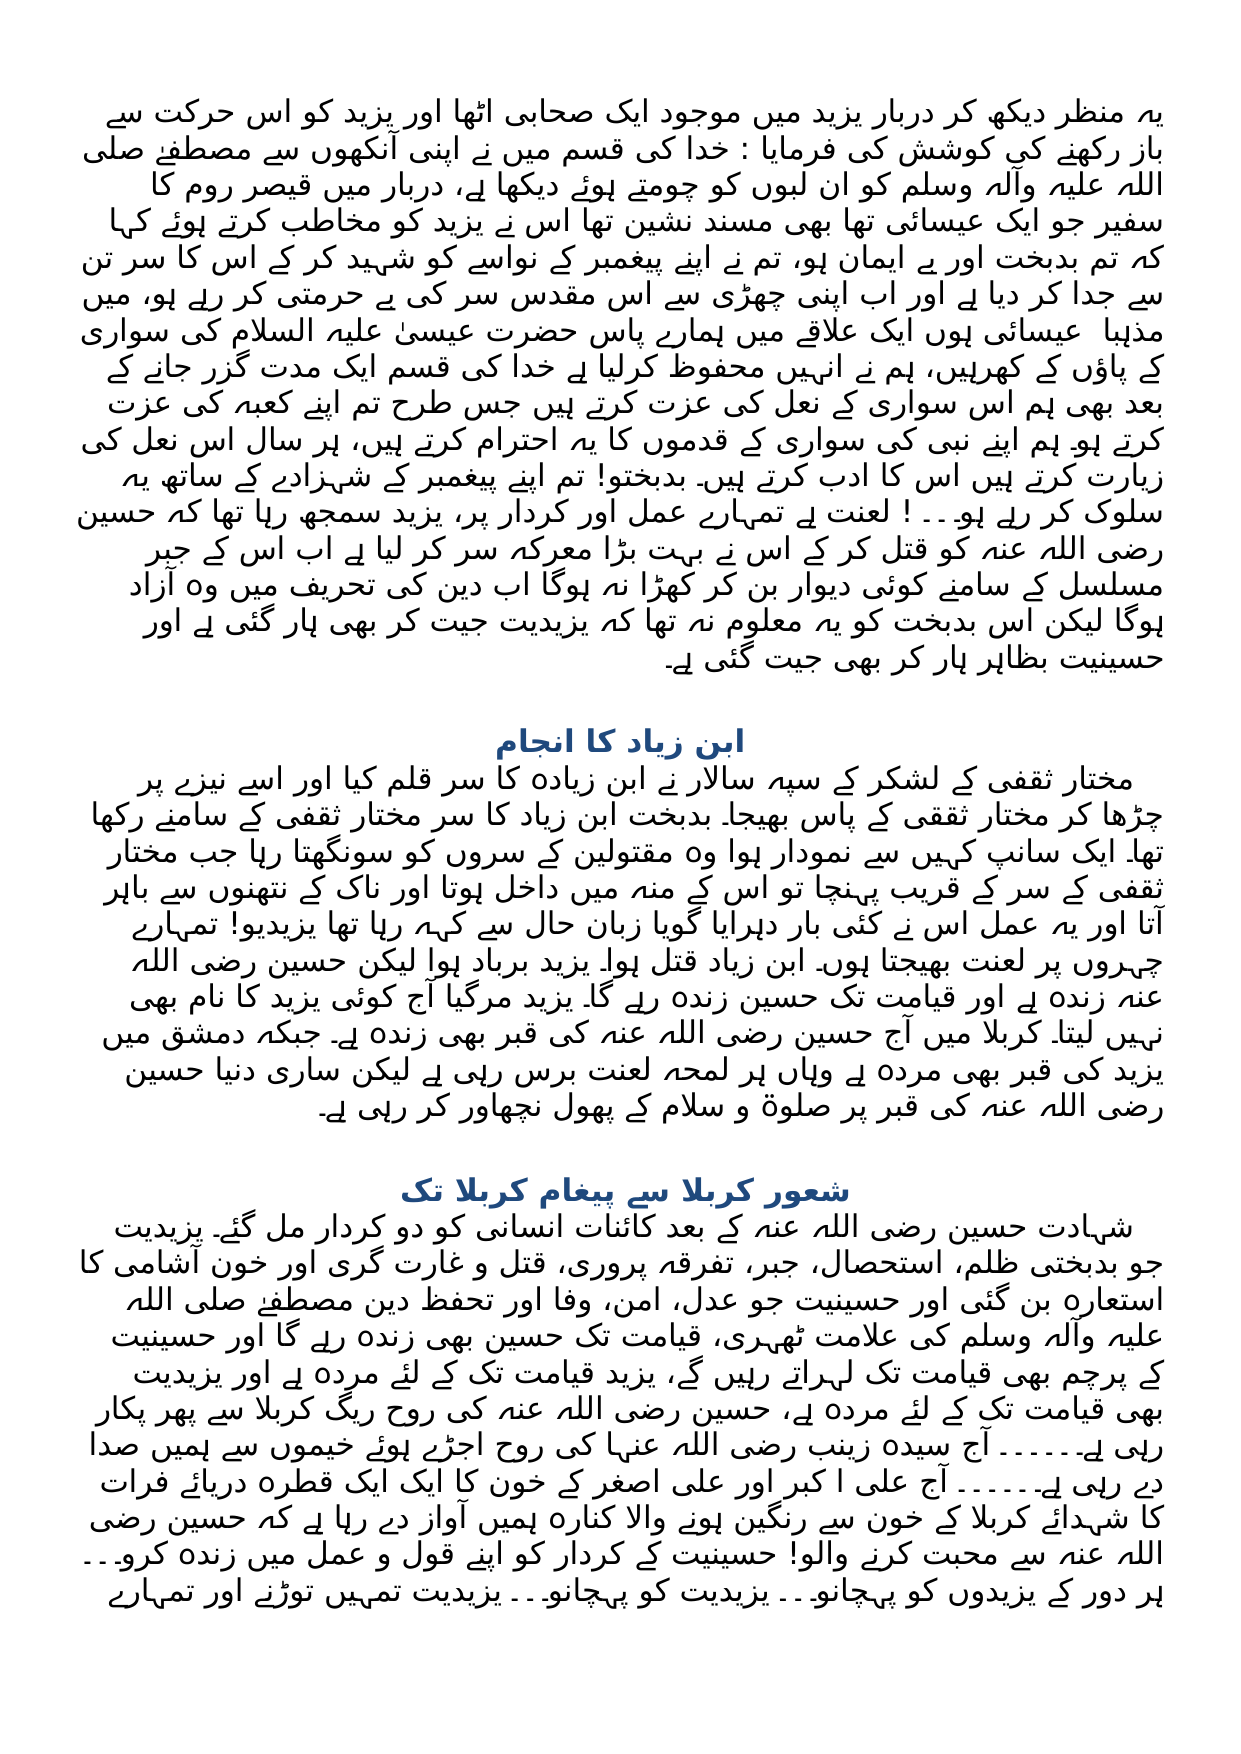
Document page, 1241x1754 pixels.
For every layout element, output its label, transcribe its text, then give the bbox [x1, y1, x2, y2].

text مختار ثقفی کے لشکر کے سپہ سالار نے ابن زیادہ کا سر قلم کیا اور اسے نیزے پر چڑھا کر مختار ثققی کے پاس بھیجا۔ بدبخت ابن زیاد کا سر مختار ثقفی کے سامنے رکھا تھا۔ ایک سانپ کہیں سے نمودار ہوا وہ مقتولین کے سروں کو سونگھتا رہا جب مختار ثقفی کے سر کے قریب پہنچا تو اس کے منہ میں داخل ہوتا اور ناک کے نتھنوں سے باہر آتا اور یہ عمل اس نے کئی بار دہرایا گویا زبان حال سے کہہ رہا تھا یزیدیو! تمہارے چہروں پر لعنت بھیجتا ہوں۔ ابن زیاد قتل ہوا۔ یزید برباد ہوا لیکن حسین رضی اللہ عنہ زندہ ہے اور قیامت تک حسین زندہ رہے گا۔ یزید مرگیا آج کوئی یزید کا نام بھی نہیں لیتا۔ کربلا میں آج حسین رضی اللہ عنہ کی قبر بھی زندہ ہے۔ جبکہ دمشق میں یزید کی قبر بھی مردہ ہے وہاں ہر لمحہ لعنت برس رہی ہے لیکن ساری دنیا حسین رضی اللہ عنہ کی قبر پر صلوۃ و سلام کے پھول نچھاور کر رہی ہے۔ [75, 760, 1165, 1124]
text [75, 1208, 1165, 1608]
subtitle شعور کربلا سے پیغام کربلا تک [75, 1172, 1165, 1208]
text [75, 94, 1165, 675]
subtitle ابن زیاد کا انجام [75, 724, 1165, 760]
